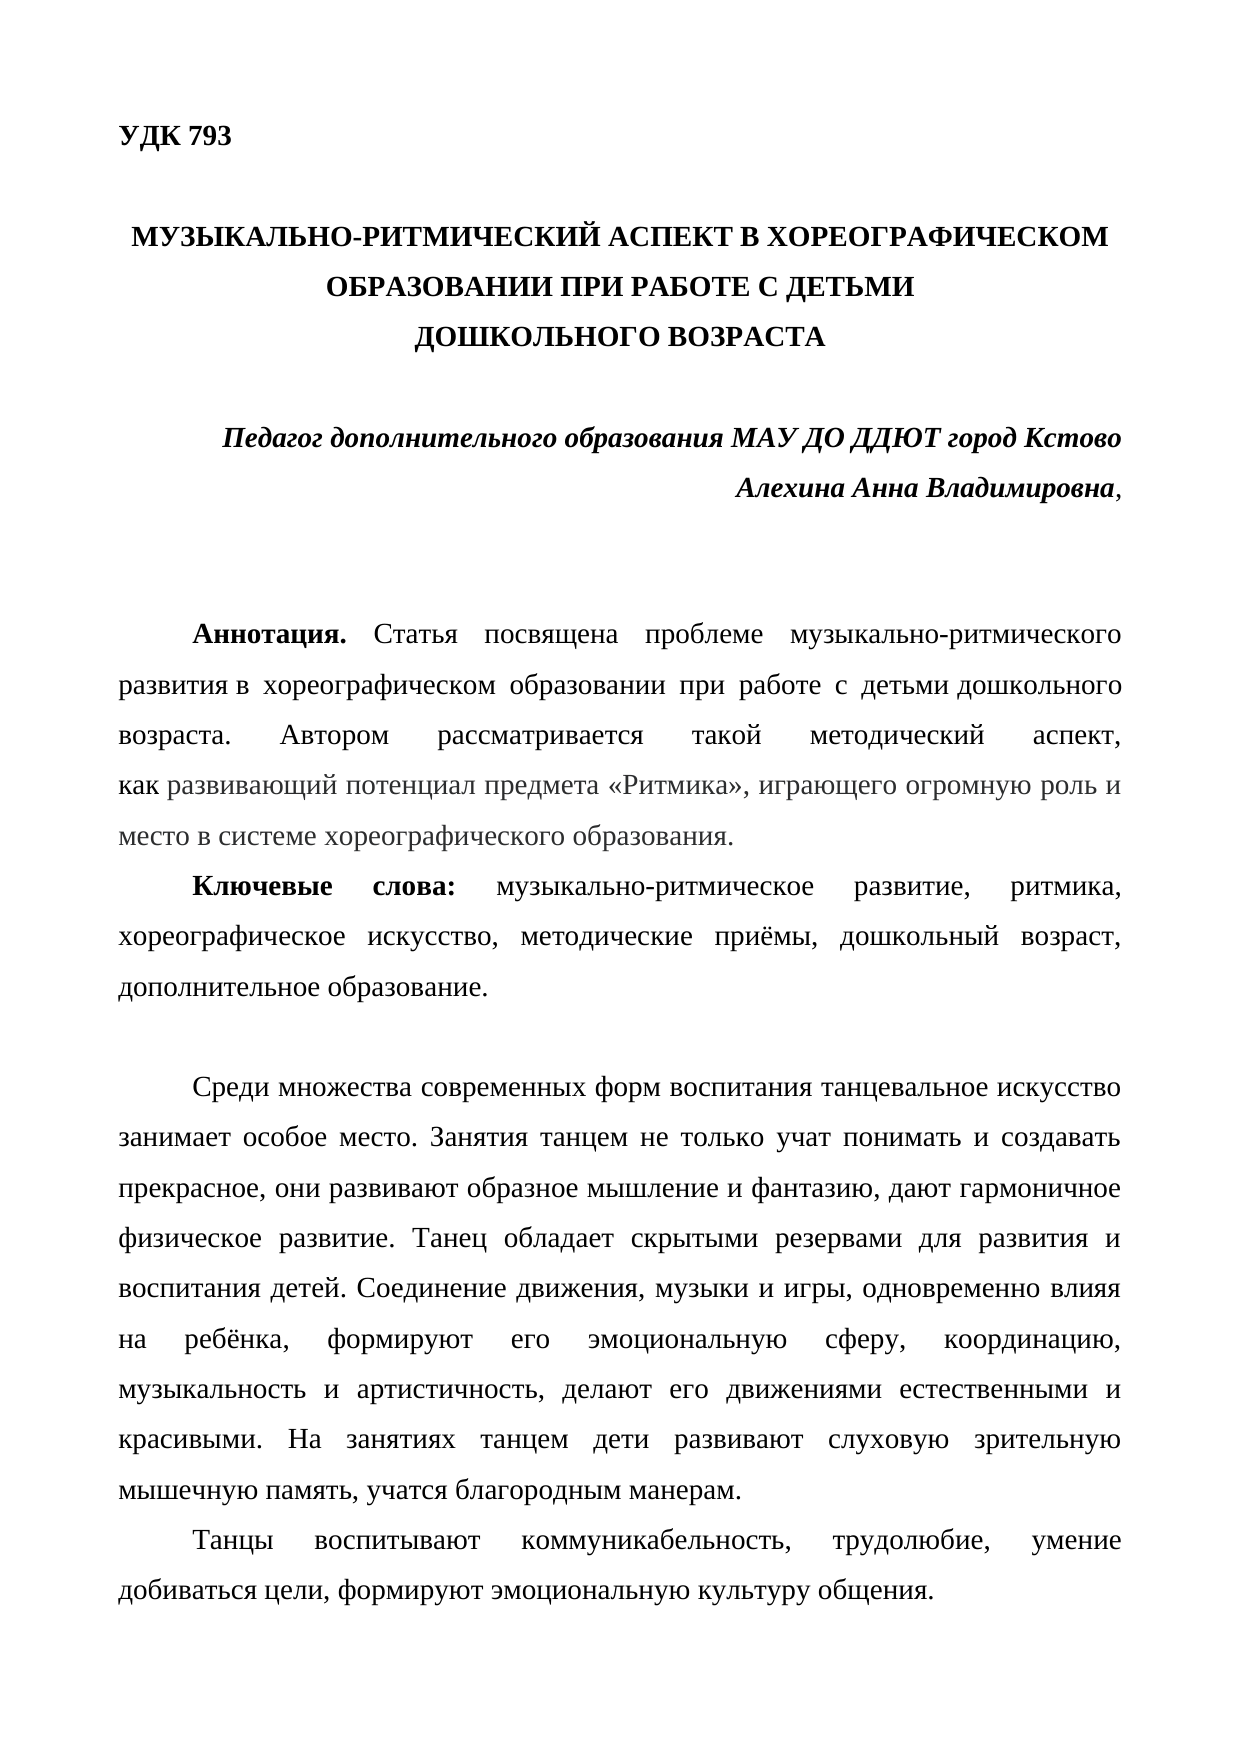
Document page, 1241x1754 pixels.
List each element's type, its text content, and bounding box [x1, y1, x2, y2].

text ДОШКОЛЬНОГО ВОЗРАСТА [118, 319, 1122, 353]
text УДК 793 [118, 118, 1122, 152]
text Педагог дополнительного образования МАУ ДО ДДЮТ город Кстово Алехина Анна Владимировна, [118, 420, 1122, 504]
text Ключевые слова: музыкально-ритмическое развитие, ритмика, хореографическое искусство, методические приёмы, дошкольный возраст, дополнительное образование. [118, 868, 1122, 1002]
text Среди множества современных форм воспитания танцевальное искусство занимает особое место. Занятия танцем не только учат понимать и создавать прекрасное, они развивают образное мышление и фантазию, дают гармоничное физическое развитие. Танец обладает скрытыми резервами для развития и воспитания детей. Соединение движения, музыки и игры, одновременно влияя на ребёнка, формируют его эмоциональную сферу, координацию, музыкальность и артистичность, делают его движениями естественными и красивыми. На занятиях танцем дети развивают слуховую зрительную мышечную память, учатся благородным манерам. [118, 1069, 1122, 1505]
text Танцы воспитывают коммуникабельность, трудолюбие, умение добиваться цели, формируют эмоциональную культуру общения. [118, 1522, 1122, 1606]
text МУЗЫКАЛЬНО-РИТМИЧЕСКИЙ АСПЕКТ В ХОРЕОГРАФИЧЕСКОМ ОБРАЗОВАНИИ ПРИ РАБОТЕ С ДЕТЬМИ [118, 219, 1122, 303]
text Аннотация. Статья посвящена проблеме музыкально-ритмического развития в хореографическом образовании при работе с детьми дошкольного возраста. Автором рассматривается такой методический аспект, как развивающий потенциал предмета «Ритмика», играющего огромную роль и место в системе хореографического образования. [118, 616, 1122, 851]
